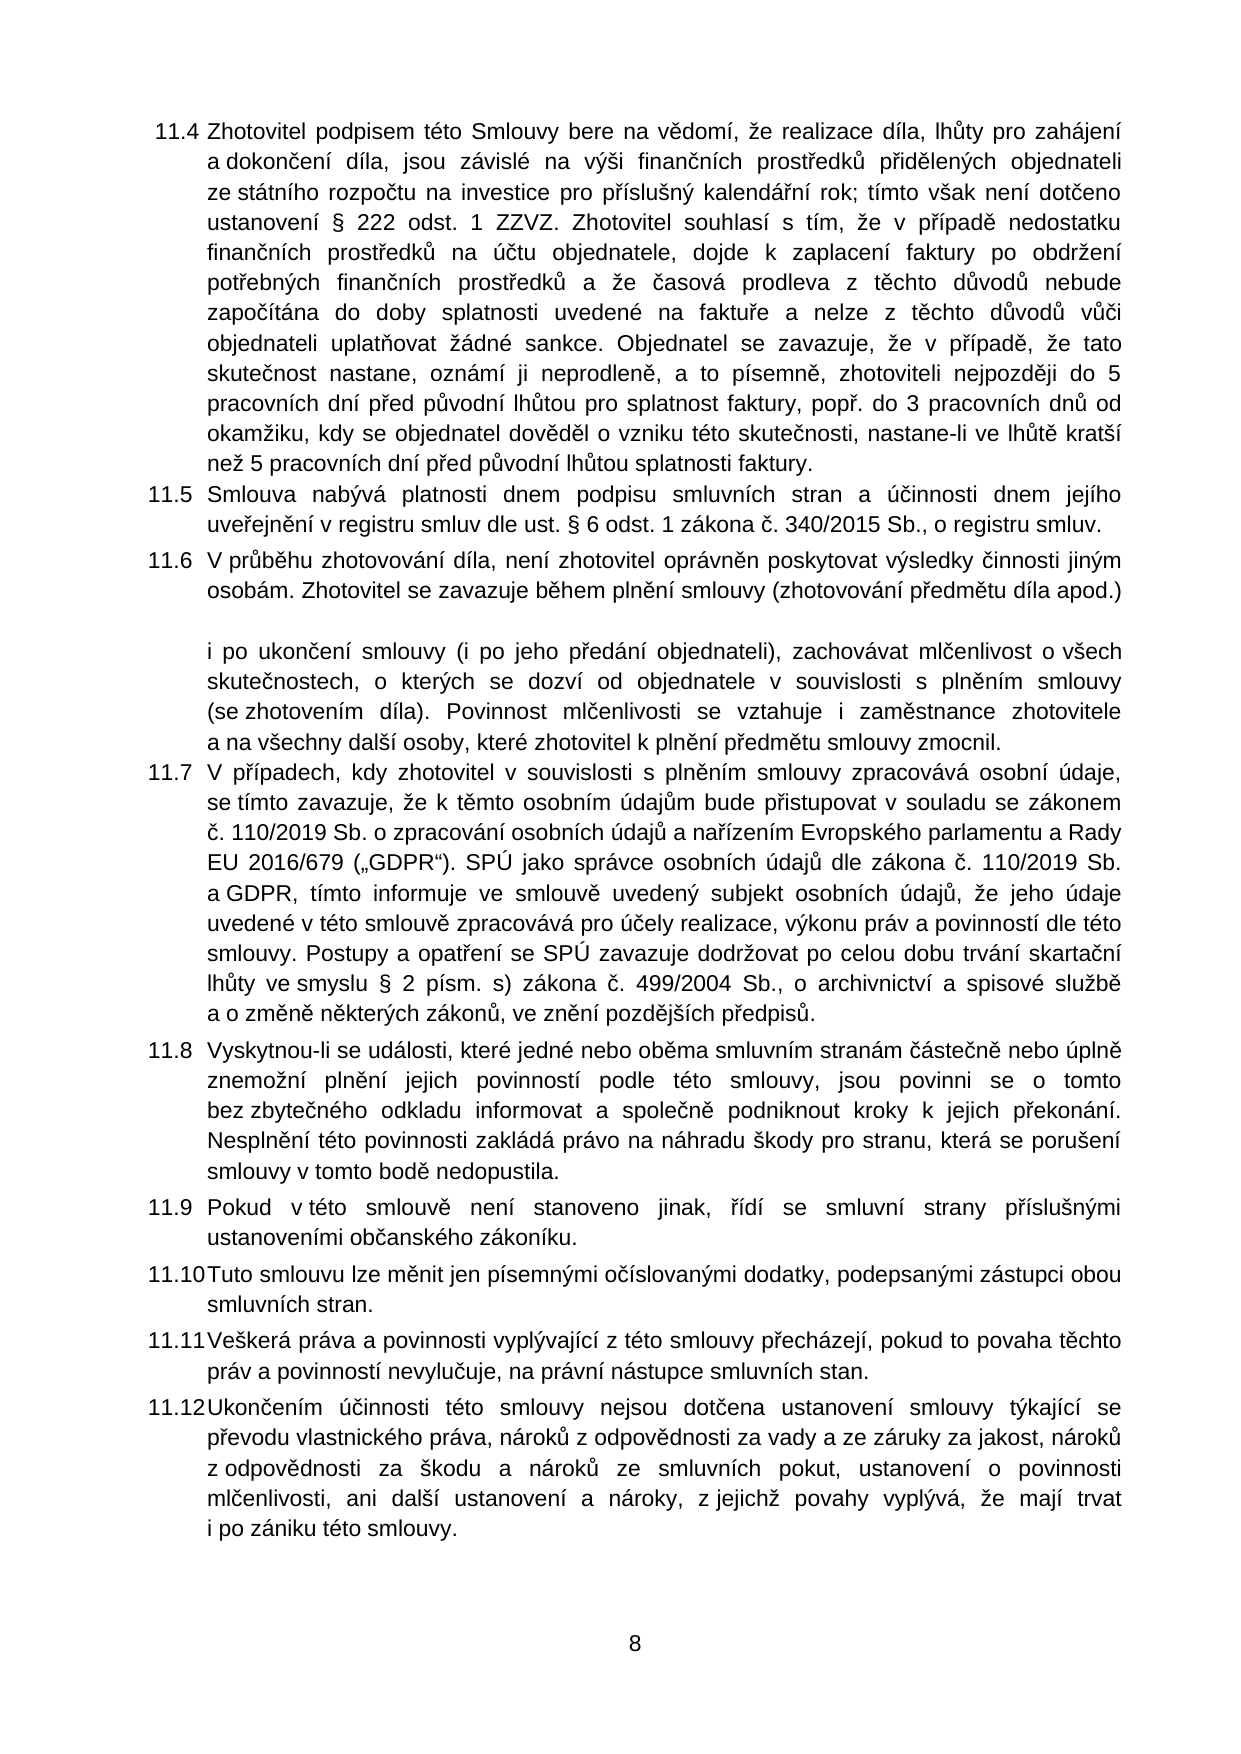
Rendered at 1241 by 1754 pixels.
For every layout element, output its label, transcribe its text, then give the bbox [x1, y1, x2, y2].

list Pokud v této smlouvě není stanoveno jinak, řídí se smluvní strany příslušnými ustanoveními občanského zákoníku. [148, 1194, 1122, 1251]
list Vyskytnou-li se události, které jedné nebo oběma smluvním stranám částečně nebo úplně znemožní plnění jejich povinností podle této smlouvy, jsou povinni se o tomto bez zbytečného odkladu informovat a společně podniknout kroky k jejich překonání. Nesplnění této povinnosti zakládá právo na náhradu škody pro stranu, která se porušení smlouvy v tomto bodě nedopustila. [148, 1037, 1122, 1184]
list Zhotovitel podpisem této Smlouvy bere na vědomí, že realizace díla, lhůty pro zahájení a dokončení díla, jsou závislé na výši finančních prostředků přidělených objednateli ze státního rozpočtu na investice pro příslušný kalendářní rok; tímto však není dotčeno ustanovení § 222 odst. 1 ZZVZ. Zhotovitel souhlasí s tím, že v případě nedostatku finančních prostředků na účtu objednatele, dojde k zaplacení faktury po obdržení potřebných finančních prostředků a že časová prodleva z těchto důvodů nebude započítána do doby splatnosti uvedené na faktuře a nelze z těchto důvodů vůči objednateli uplatňovat žádné sankce. Objednatel se zavazuje, že v případě, že tato skutečnost nastane, oznámí ji neprodleně, a to písemně, zhotoviteli nejpozději do 5 pracovních dní před původní lhůtou pro splatnost faktury, popř. do 3 pracovních dnů od okamžiku, kdy se objednatel dověděl o vzniku této skutečnosti, nastane-li ve lhůtě kratší než 5 pracovních dní před původní lhůtou splatnosti faktury. [154, 118, 1122, 477]
list V průběhu zhotovování díla, není zhotovitel oprávněn poskytovat výsledky činnosti jiným osobám. Zhotovitel se zavazuje během plnění smlouvy (zhotovování předmětu díla apod.) i po ukončení smlouvy (i po jeho předání objednateli), zachovávat mlčenlivost o všech skutečnostech, o kterých se dozví od objednatele v souvislosti s plněním smlouvy (se zhotovením díla). Povinnost mlčenlivosti se vztahuje i zaměstnance zhotovitele a na všechny další osoby, které zhotovitel k plnění předmětu smlouvy zmocnil. [148, 547, 1122, 755]
list Ukončením účinnosti této smlouvy nejsou dotčena ustanovení smlouvy týkající se převodu vlastnického práva, nároků z odpovědnosti za vady a ze záruky za jakost, nároků z odpovědnosti za škodu a nároků ze smluvních pokut, ustanovení o povinnosti mlčenlivosti, ani další ustanovení a nároky, z jejichž povahy vyplývá, že mají trvat i po zániku této smlouvy. [148, 1394, 1122, 1541]
list Veškerá práva a povinnosti vyplývající z této smlouvy přecházejí, pokud to povaha těchto práv a povinností nevylučuje, na právní nástupce smluvních stan. [148, 1327, 1122, 1384]
list Tuto smlouvu lze měnit jen písemnými očíslovanými dodatky, podepsanými zástupci obou smluvních stran. [148, 1261, 1122, 1317]
list Smlouva nabývá platnosti dnem podpisu smluvních stran a účinnosti dnem jejího uveřejnění v registru smluv dle ust. § 6 odst. 1 zákona č. 340/2015 Sb., o registru smluv. [148, 481, 1122, 537]
list V případech, kdy zhotovitel v souvislosti s plněním smlouvy zpracovává osobní údaje, se tímto zavazuje, že k těmto osobním údajům bude přistupovat v souladu se zákonem č. 110/2019 Sb. o zpracování osobních údajů a nařízením Evropského parlamentu a Rady EU 2016/679 („GDPR“). SPÚ jako správce osobních údajů dle zákona č. 110/2019 Sb. a GDPR, tímto informuje ve smlouvě uvedený subjekt osobních údajů, že jeho údaje uvedené v této smlouvě zpracovává pro účely realizace, výkonu práv a povinností dle této smlouvy. Postupy a opatření se SPÚ zavazuje dodržovat po celou dobu trvání skartační lhůty ve smyslu § 2 písm. s) zákona č. 499/2004 Sb., o archivnictví a spisové službě a o změně některých zákonů, ve znění pozdějších předpisů. [148, 759, 1122, 1027]
